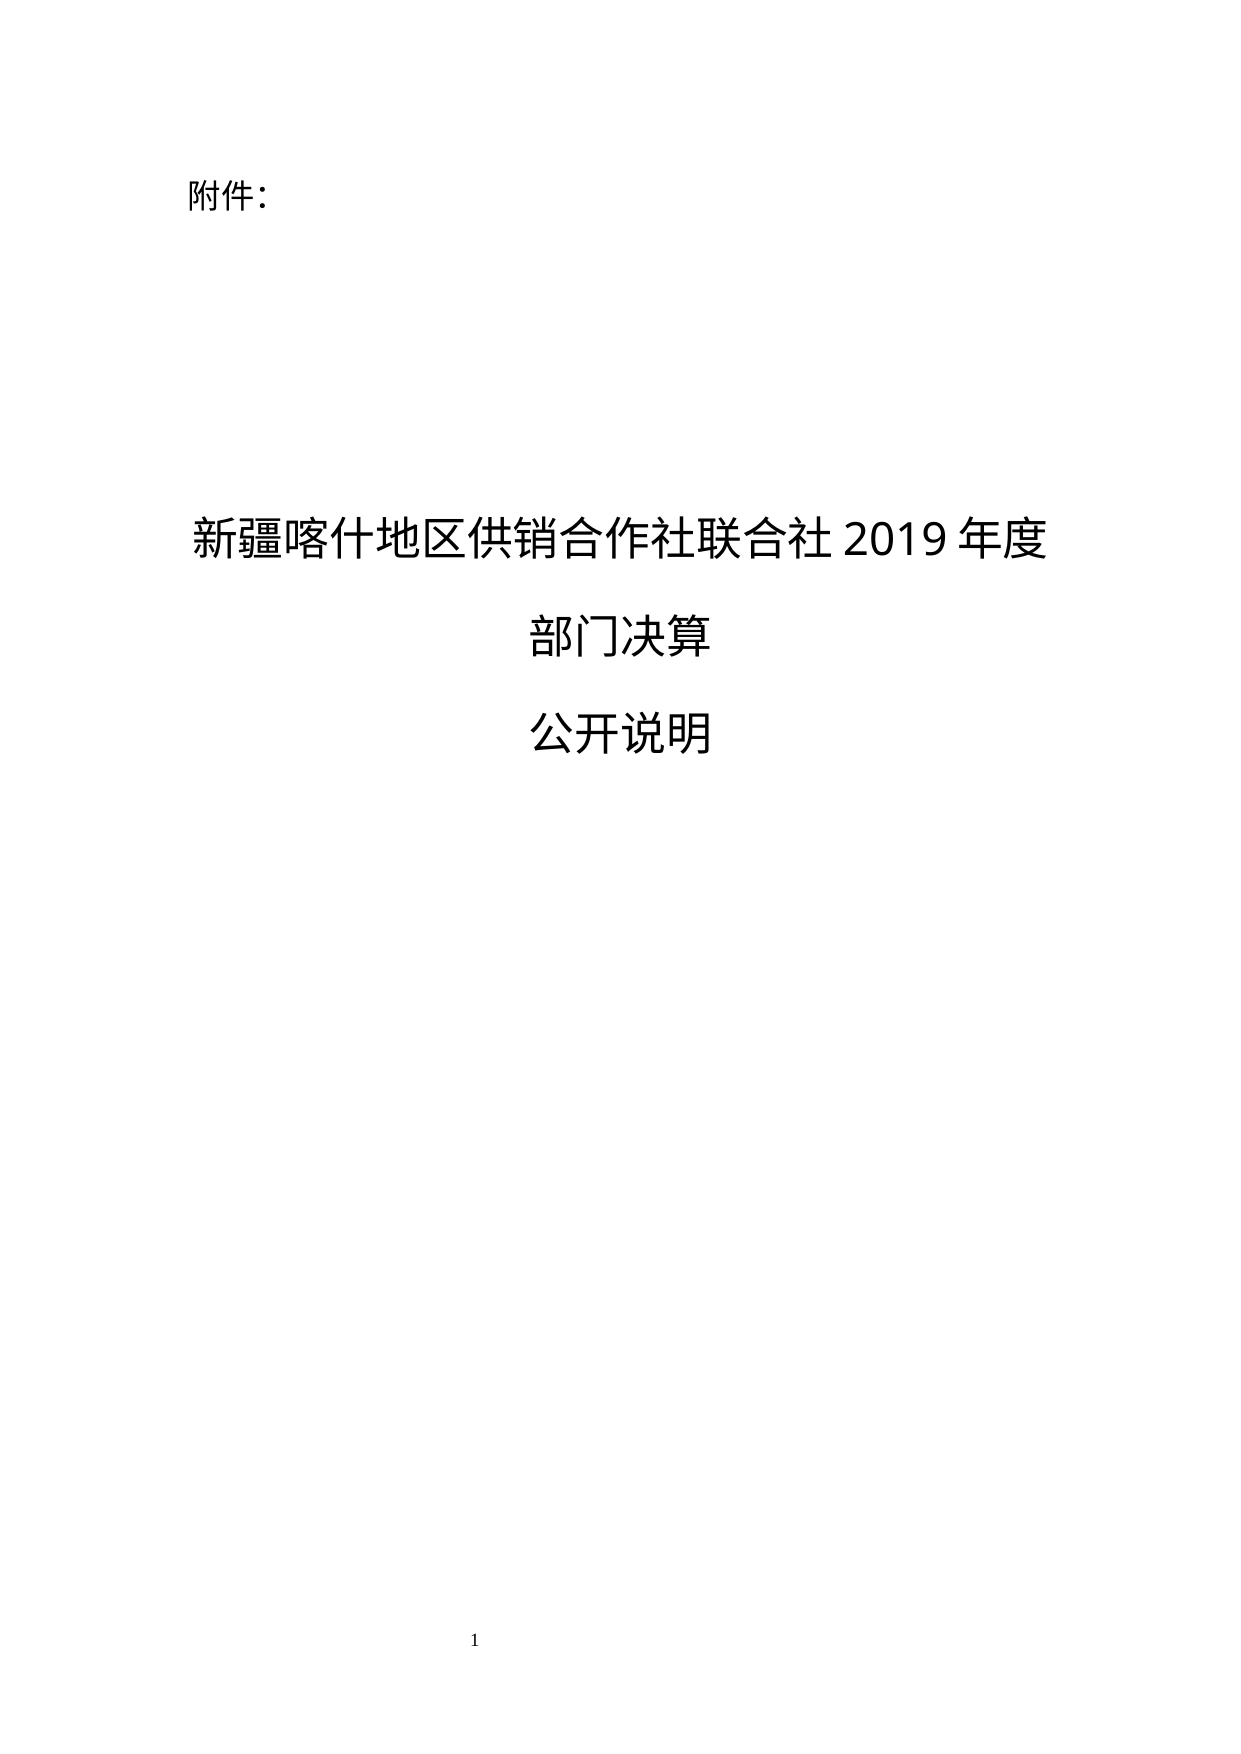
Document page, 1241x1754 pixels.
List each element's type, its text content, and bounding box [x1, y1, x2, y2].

text 公开说明 [187, 682, 1053, 779]
text 新疆喀什地区供销合作社联合社2019年度部门决算 [187, 487, 1053, 682]
text 附件： [187, 162, 1053, 227]
